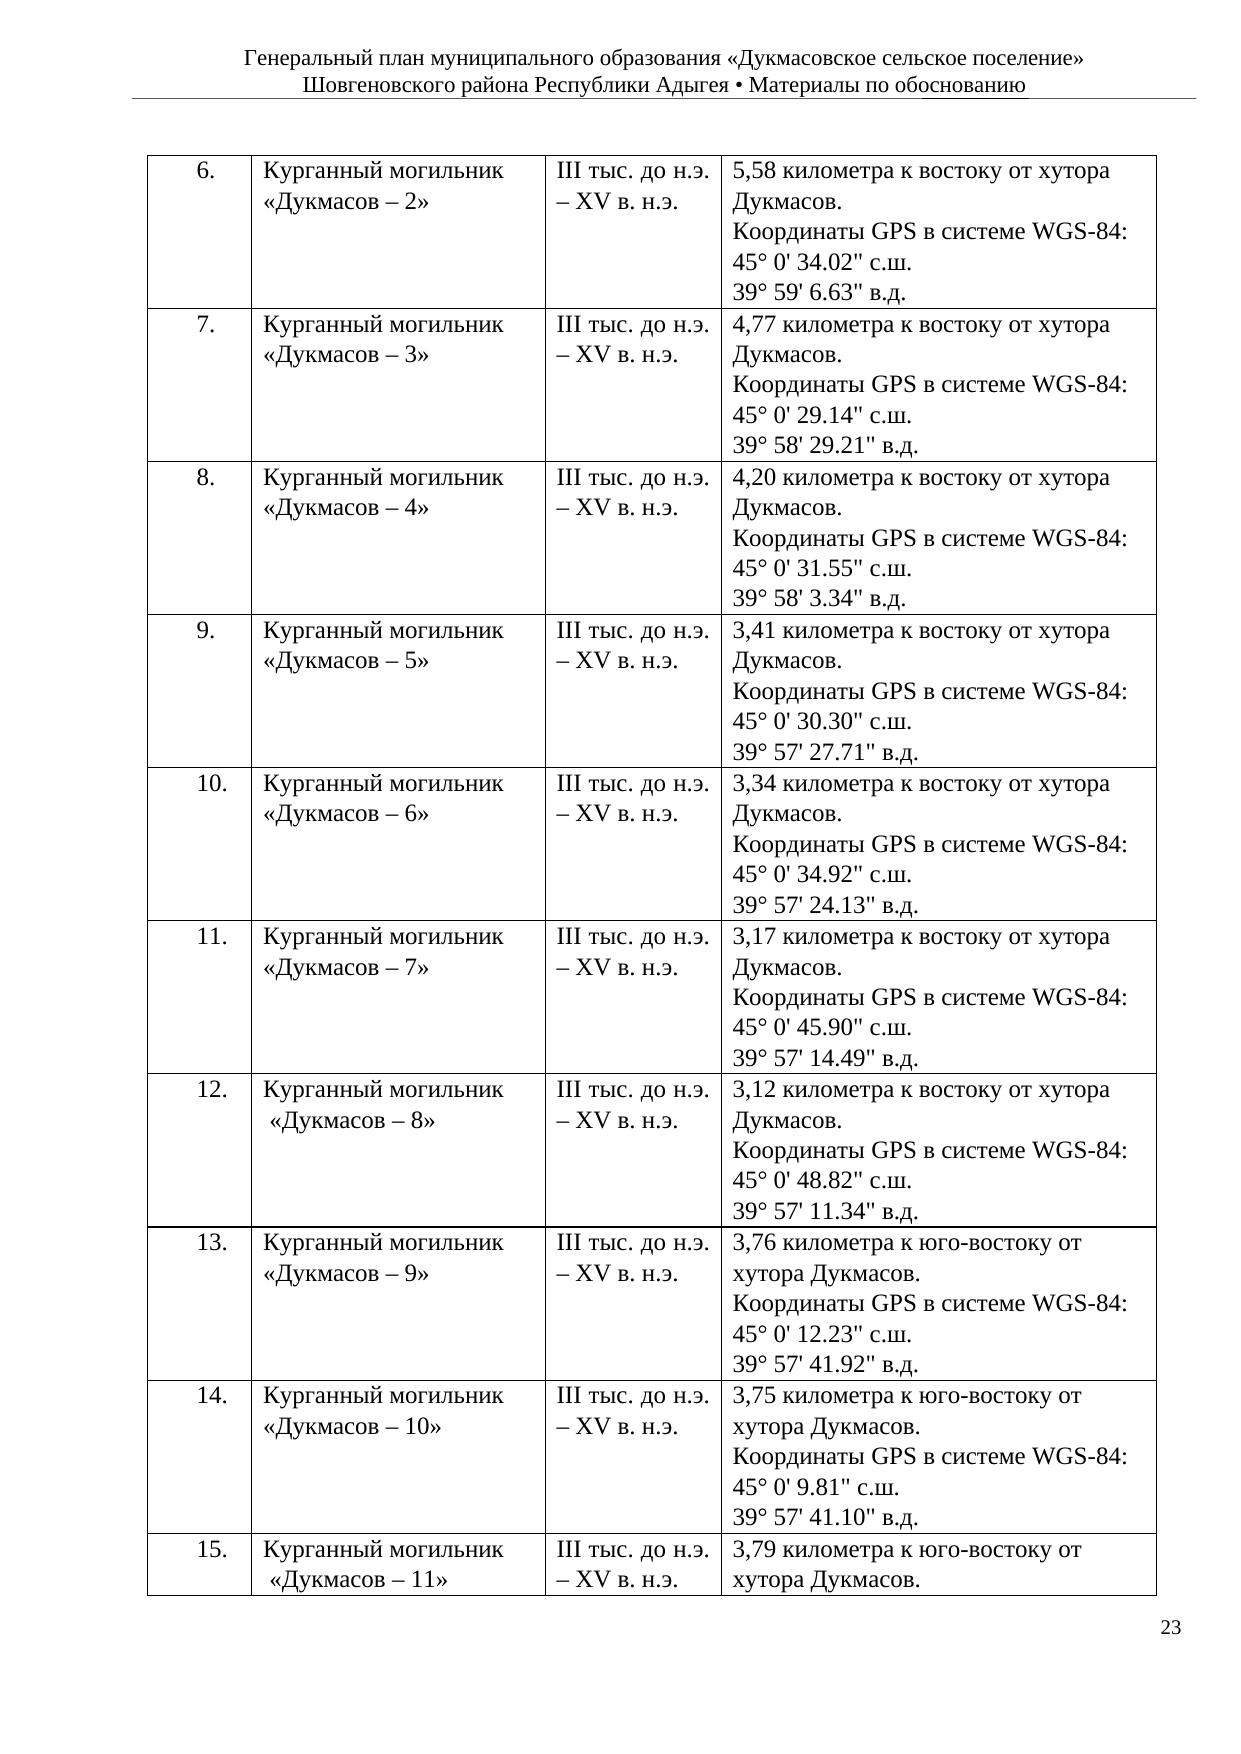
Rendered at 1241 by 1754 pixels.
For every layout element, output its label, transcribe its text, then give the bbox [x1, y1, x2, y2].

table_cell III тыс. до н.э. – XV в. н.э. [546, 462, 721, 614]
table_cell 3,12 километра к востоку от хутора Дукмасов. Координаты GPS в системе WGS-84: 45° 0' 48.82" с.ш. 39° 57' 11.34" в.д. [722, 1074, 1156, 1226]
table_cell Курганный могильник «Дукмасов – 10» [252, 1381, 545, 1533]
table_cell III тыс. до н.э. – XV в. н.э. [546, 615, 721, 767]
table_cell [148, 156, 251, 308]
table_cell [546, 156, 721, 308]
table_cell [148, 462, 251, 614]
table_cell III тыс. до н.э. – XV в. н.э. [546, 1381, 721, 1533]
table_cell Курганный могильник «Дукмасов – 7» [252, 921, 545, 1073]
table_cell 4,77 километра к востоку от хутора Дукмасов. Координаты GPS в системе WGS-84: 45° 0' 29.14" с.ш. 39° 58' 29.21" в.д. [722, 309, 1156, 461]
table_cell Курганный могильник «Дукмасов – 4» [252, 462, 545, 614]
table_cell 3,41 километра к востоку от хутора Дукмасов. Координаты GPS в системе WGS-84: 45° 0' 30.30" с.ш. 39° 57' 27.71" в.д. [722, 615, 1156, 767]
table_cell III тыс. до н.э. – XV в. н.э. [546, 1228, 721, 1379]
table_cell Курганный могильник «Дукмасов – 6» [252, 768, 545, 920]
table_cell Курганный могильник «Дукмасов – 5» [252, 615, 545, 767]
table_cell [148, 1228, 251, 1379]
table_cell Курганный могильник «Дукмасов – 8» [252, 1074, 545, 1226]
table_cell 3,76 километра к юго-востоку от хутора Дукмасов. Координаты GPS в системе WGS-84: 45° 0' 12.23" с.ш. 39° 57' 41.92" в.д. [722, 1228, 1156, 1379]
table_cell [148, 1074, 251, 1226]
table_cell III тыс. до н.э. – XV в. н.э. [546, 768, 721, 920]
table_cell 3,34 километра к востоку от хутора Дукмасов. Координаты GPS в системе WGS-84: 45° 0' 34.92" с.ш. 39° 57' 24.13" в.д. [722, 768, 1156, 920]
table_cell Курганный могильник «Дукмасов – 9» [252, 1228, 545, 1379]
table_cell Курганный могильник «Дукмасов – 3» [252, 309, 545, 461]
table_cell III тыс. до н.э. – XV в. н.э. [546, 921, 721, 1073]
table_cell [546, 1534, 721, 1594]
table_cell III тыс. до н.э. – XV в. н.э. [546, 1074, 721, 1226]
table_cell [722, 1534, 1156, 1594]
table_cell 3,75 километра к юго-востоку от хутора Дукмасов. Координаты GPS в системе WGS-84: 45° 0' 9.81" с.ш. 39° 57' 41.10" в.д. [722, 1381, 1156, 1533]
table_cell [252, 1534, 545, 1594]
table_cell [148, 615, 251, 767]
table_cell [148, 768, 251, 920]
table_cell [148, 309, 251, 461]
table_cell Курганный могильник «Дукмасов – 2» [252, 156, 545, 308]
table_cell 3,17 километра к востоку от хутора Дукмасов. Координаты GPS в системе WGS-84: 45° 0' 45.90" с.ш. 39° 57' 14.49" в.д. [722, 921, 1156, 1073]
table_cell 4,20 километра к востоку от хутора Дукмасов. Координаты GPS в системе WGS-84: 45° 0' 31.55" с.ш. 39° 58' 3.34" в.д. [722, 462, 1156, 614]
table_cell [148, 1534, 251, 1594]
table_cell [148, 921, 251, 1073]
table_cell 5,58 километра к востоку от хутора Дукмасов. Координаты GPS в системе WGS-84: 45° 0' 34.02" с.ш. 39° 59' 6.63" в.д. [722, 156, 1156, 308]
table_cell III тыс. до н.э. – XV в. н.э. [546, 309, 721, 461]
table_cell [148, 1381, 251, 1533]
